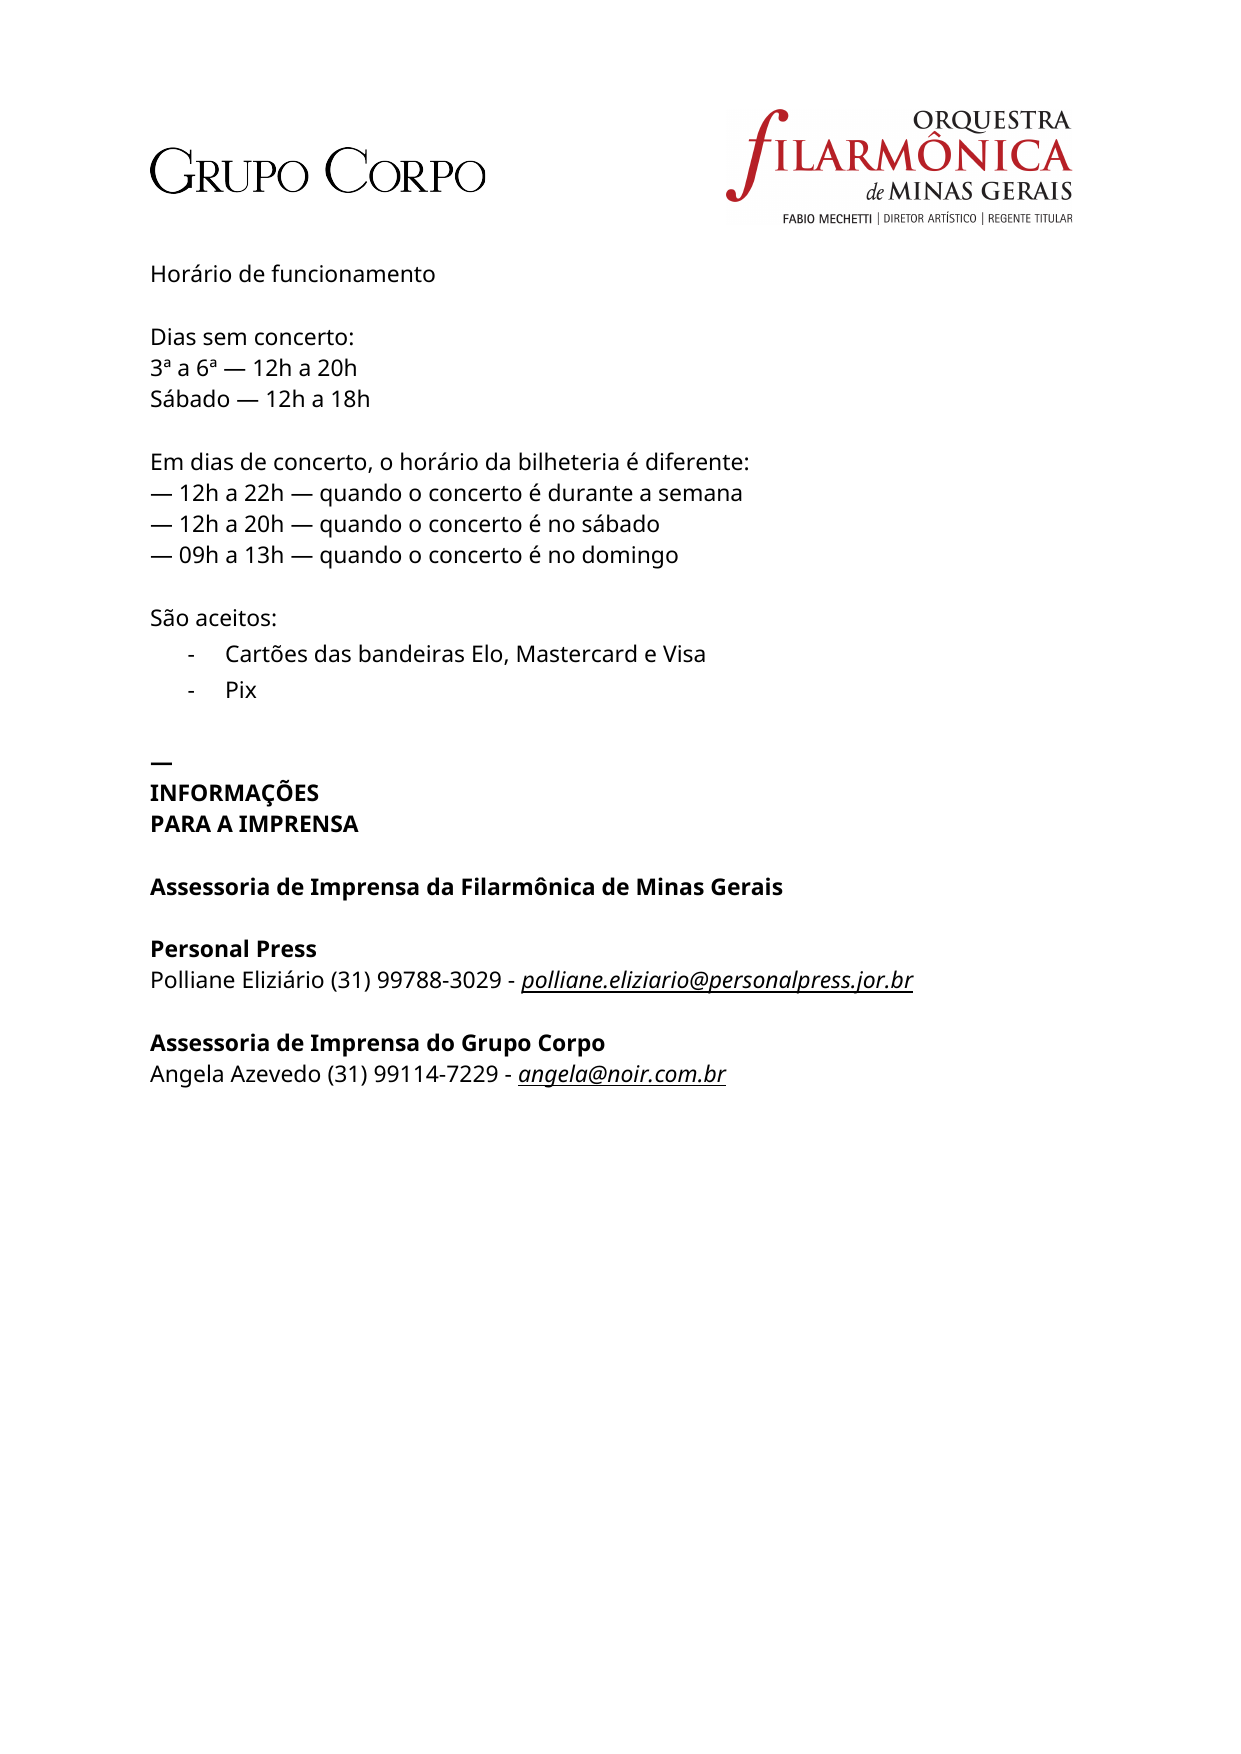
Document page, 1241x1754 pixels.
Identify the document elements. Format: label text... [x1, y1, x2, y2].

text — 09h a 13h — quando o concerto é no domingo [150, 539, 1090, 571]
text Personal Press [150, 933, 1090, 964]
text — [150, 746, 1090, 777]
list Pix [187, 674, 1090, 705]
text São aceitos: [150, 602, 1090, 633]
text INFORMAÇÕES [150, 777, 1090, 808]
text Dias sem concerto: [150, 321, 1090, 352]
list Cartões das bandeiras Elo, Mastercard e Visa [187, 638, 1090, 669]
text Horário de funcionamento [150, 258, 1090, 289]
text PARA A IMPRENSA [150, 808, 1090, 839]
picture [150, 147, 486, 194]
text Angela Azevedo (31) 99114-7229 - angela@noir.com.br [150, 1058, 1090, 1089]
picture [726, 109, 1073, 225]
text — 12h a 20h — quando o concerto é no sábado [150, 508, 1090, 539]
text Assessoria de Imprensa da Filarmônica de Minas Gerais [150, 871, 1090, 902]
text Sábado — 12h a 18h [150, 383, 1090, 414]
text Assessoria de Imprensa do Grupo Corpo [150, 1027, 1090, 1058]
text Em dias de concerto, o horário da bilheteria é diferente: [150, 446, 1090, 477]
text 3ª a 6ª — 12h a 20h [150, 352, 1090, 383]
text Polliane Eliziário (31) 99788-3029 - polliane.eliziario@personalpress.jor.br [150, 964, 1090, 996]
text — 12h a 22h — quando o concerto é durante a semana [150, 477, 1090, 508]
